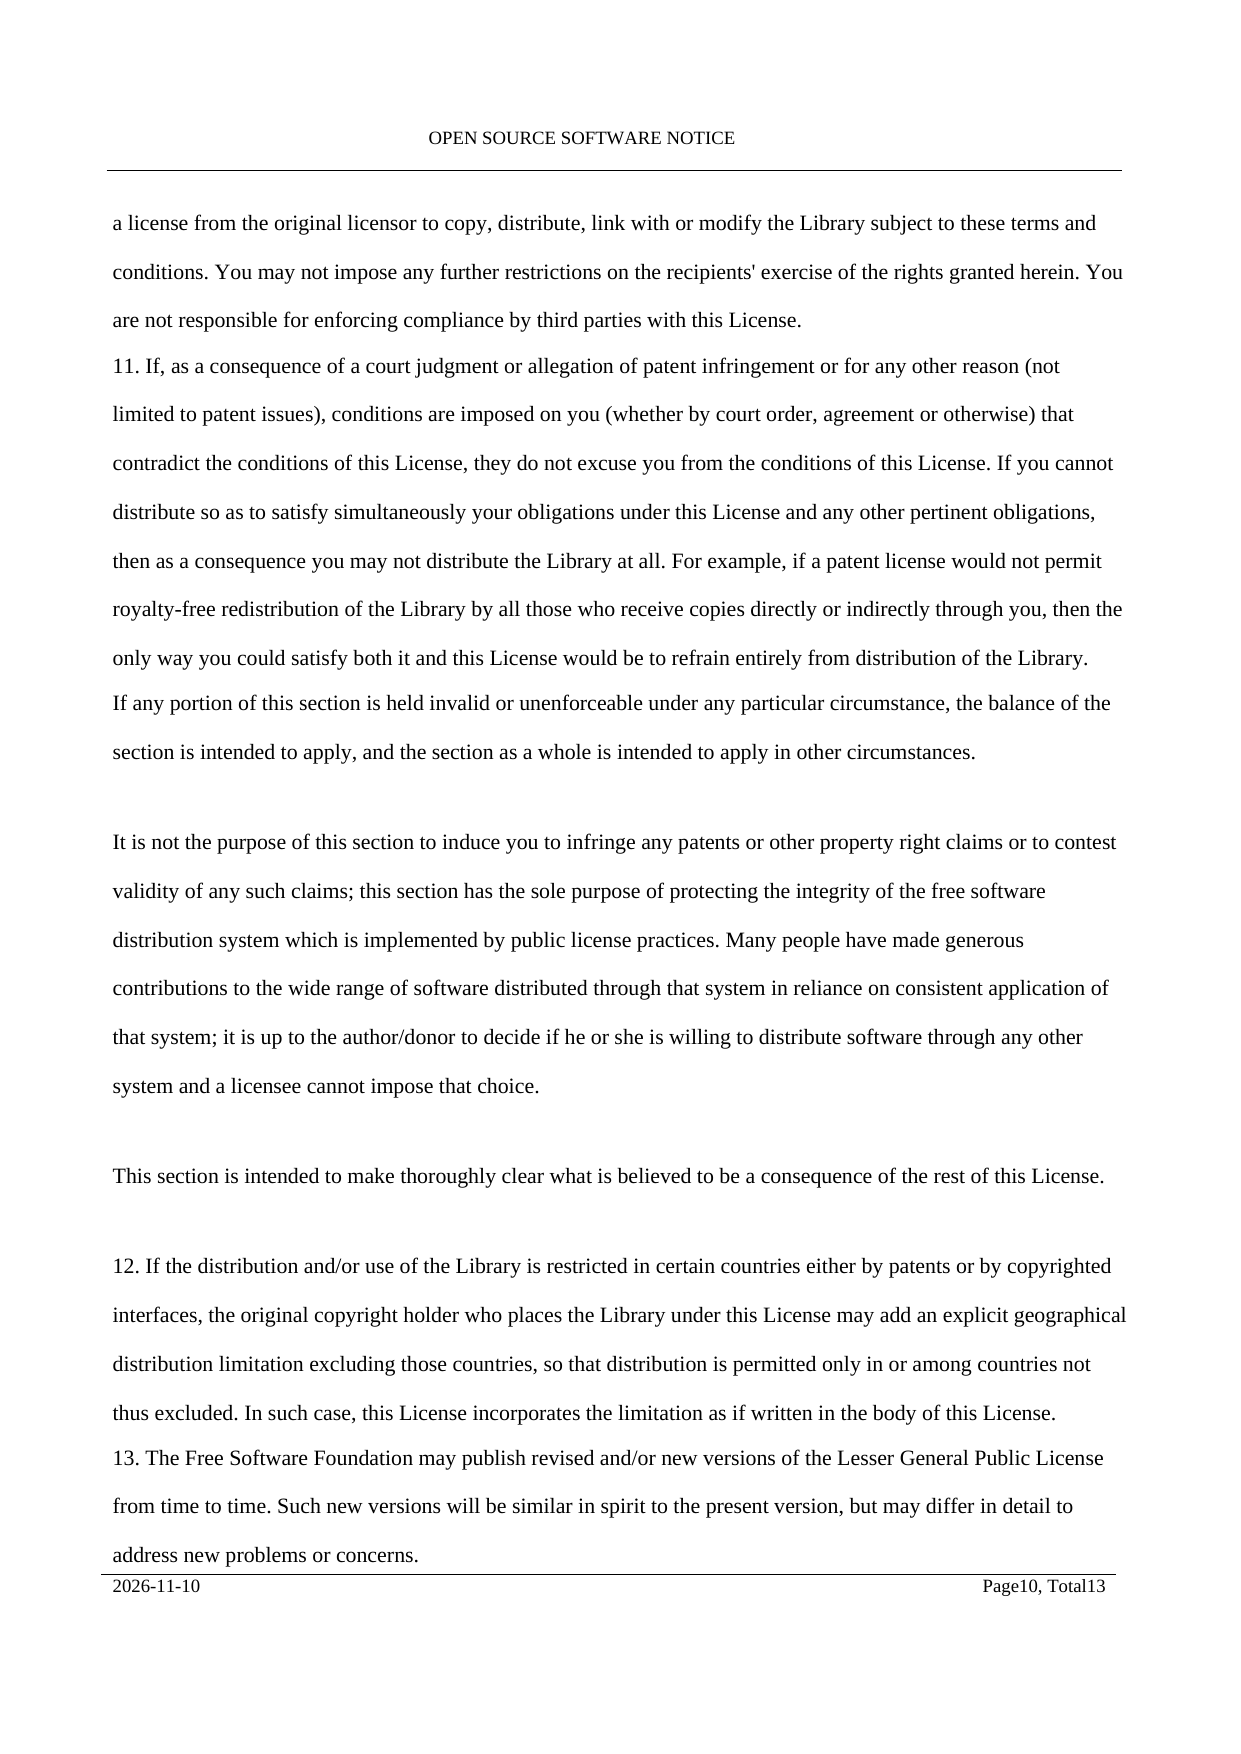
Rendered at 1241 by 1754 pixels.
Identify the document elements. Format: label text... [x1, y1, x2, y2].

text 11. If, as a consequence of a court judgment or allegation of patent infringement or for any other reason (not limited to patent issues), conditions are imposed on you (whether by court order, agreement or otherwise) that contradict the conditions of this License, they do not excuse you from the conditions of this License. If you cannot distribute so as to satisfy simultaneously your obligations under this License and any other pertinent obligations, then as a consequence you may not distribute the Library at all. For example, if a patent license would not permit royalty-free redistribution of the Library by all those who receive copies directly or indirectly through you, then the only way you could satisfy both it and this License would be to refrain entirely from distribution of the Library. [112, 349, 1128, 674]
text 12. If the distribution and/or use of the Library is restricted in certain countries either by patents or by copyrighted interfaces, the original copyright holder who places the Library under this License may add an explicit geographical distribution limitation excluding those countries, so that distribution is permitted only in or among countries not thus excluded. In such case, this License incorporates the limitation as if written in the body of this License. [112, 1250, 1128, 1428]
text If any portion of this section is held invalid or unenforceable under any particular circumstance, the balance of the section is intended to apply, and the section as a whole is intended to apply in other circumstances. [112, 687, 1128, 768]
text It is not the purpose of this section to induce you to infringe any patents or other property right claims or to contest validity of any such claims; this section has the sole purpose of protecting the integrity of the free software distribution system which is implemented by public license practices. Many people have made generous contributions to the wide range of software distributed through that system in reliance on consistent application of that system; it is up to the author/donor to decide if he or she is willing to distribute software through any other system and a licensee cannot impose that choice. [112, 826, 1128, 1102]
text 13. The Free Software Foundation may publish revised and/or new versions of the Lesser General Public License from time to time. Such new versions will be similar in spirit to the present version, but may differ in detail to address new problems or concerns. [112, 1441, 1128, 1571]
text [112, 206, 1128, 336]
text This section is intended to make thoroughly clear what is believed to be a consequence of the rest of this License. [112, 1159, 1128, 1192]
